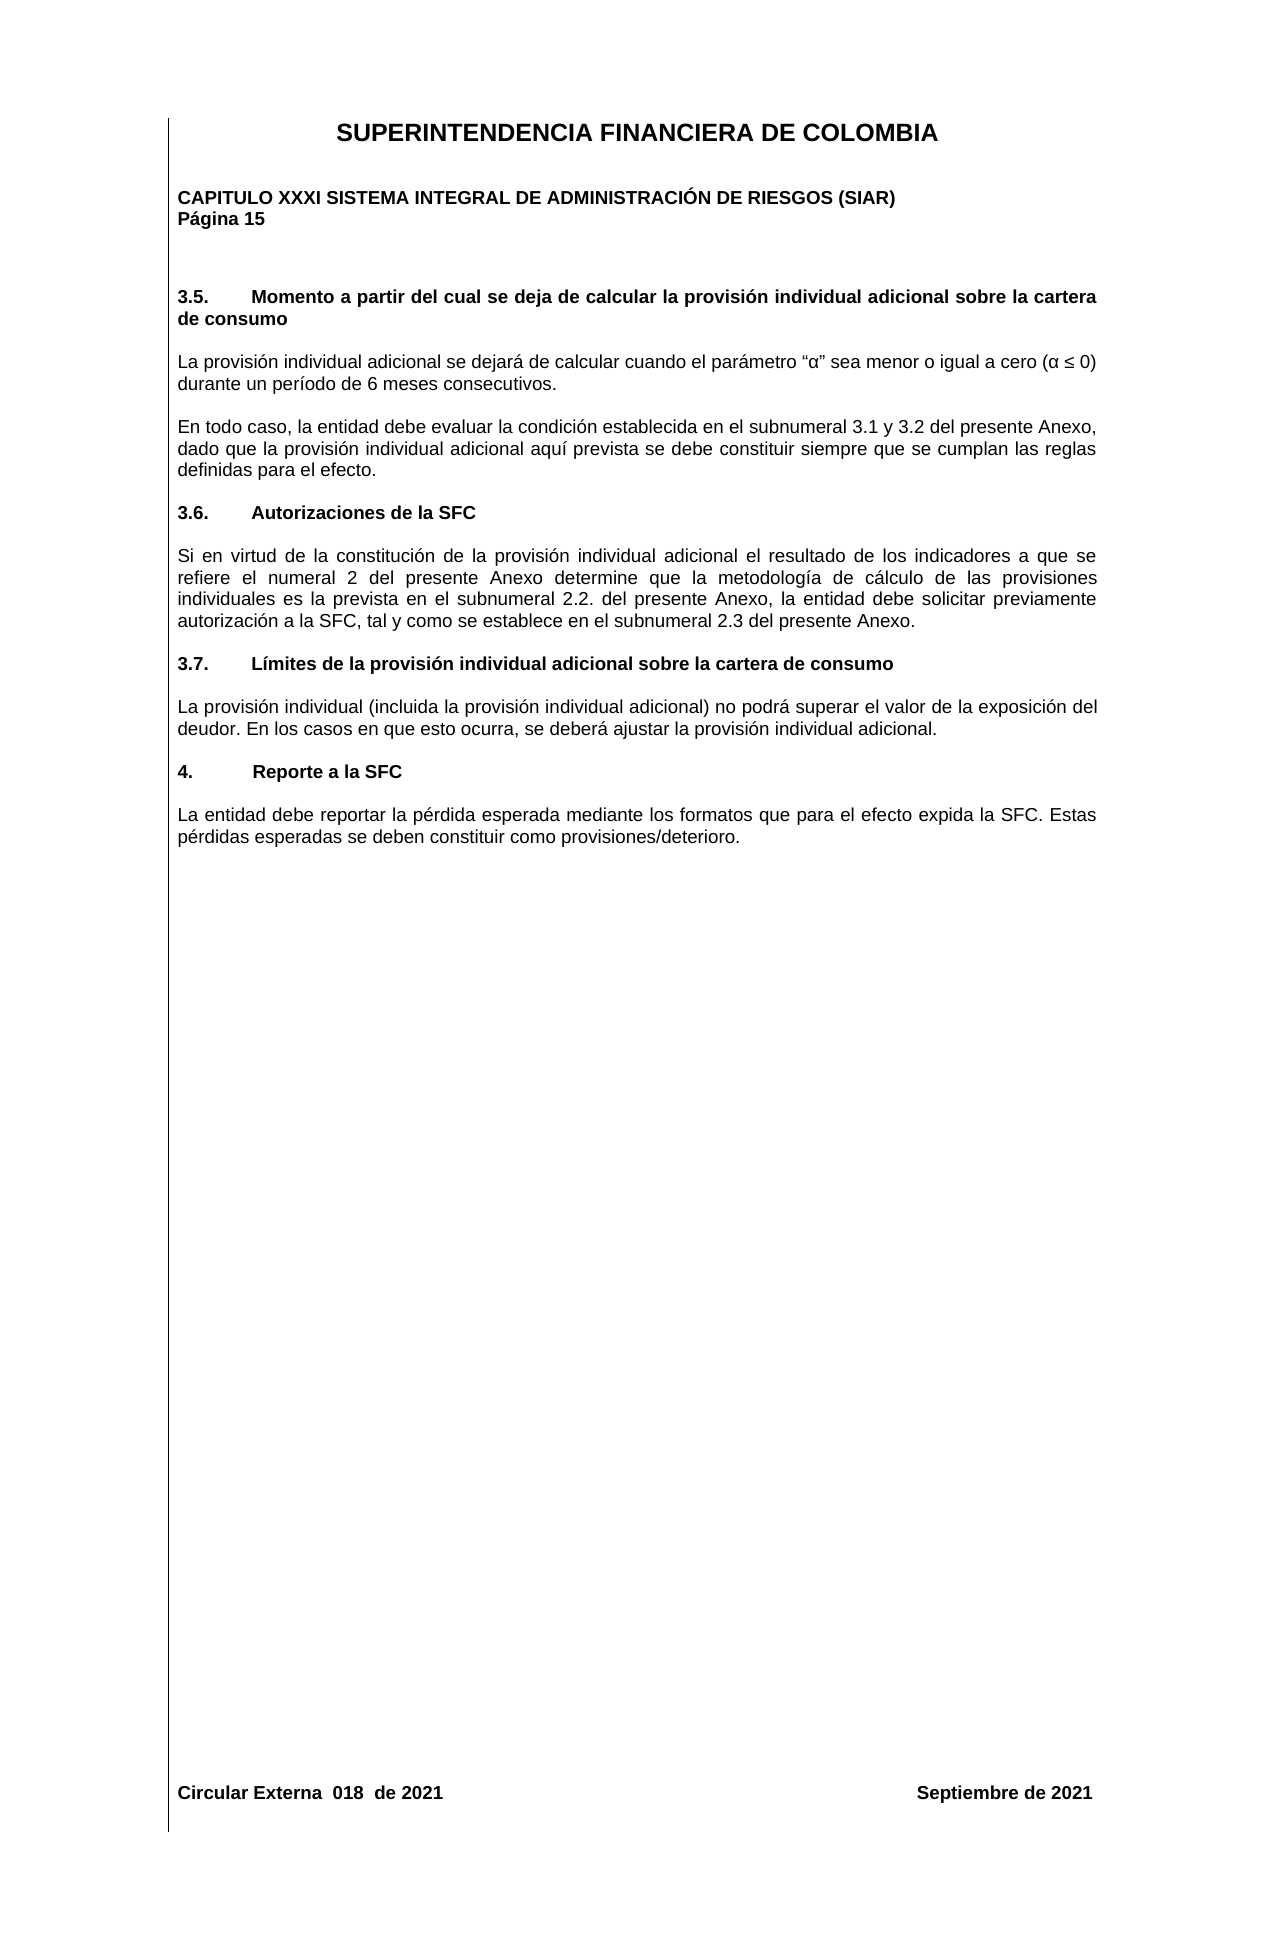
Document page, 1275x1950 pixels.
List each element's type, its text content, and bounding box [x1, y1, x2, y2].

text Si en virtud de la constitución de la provisión individual adicional el resultado de los indicadores a que se refiere el numeral 2 del presente Anexo determine que la metodología de cálculo de las provisiones individuales es la prevista en el subnumeral 2.2. del presente Anexo, la entidad debe solicitar previamente autorización a la SFC, tal y como se establece en el subnumeral 2.3 del presente Anexo. [177, 545, 1098, 631]
text La provisión individual adicional se dejará de calcular cuando el parámetro “α” sea menor o igual a cero (α ≤ 0) durante un período de 6 meses consecutivos. [177, 351, 1098, 394]
text La entidad debe reportar la pérdida esperada mediante los formatos que para el efecto expida la SFC. Estas pérdidas esperadas se deben constituir como provisiones/deterioro. [177, 804, 1098, 847]
list Autorizaciones de la SFC [177, 502, 1098, 523]
text La provisión individual (incluida la provisión individual adicional) no podrá superar el valor de la exposición del deudor. En los casos en que esto ocurra, se deberá ajustar la provisión individual adicional. [177, 696, 1098, 739]
list Reporte a la SFC [177, 761, 1098, 782]
list Límites de la provisión individual adicional sobre la cartera de consumo [177, 653, 1098, 674]
text En todo caso, la entidad debe evaluar la condición establecida en el subnumeral 3.1 y 3.2 del presente Anexo, dado que la provisión individual adicional aquí prevista se debe constituir siempre que se cumplan las reglas definidas para el efecto. [177, 416, 1098, 480]
list Momento a partir del cual se deja de calcular la provisión individual adicional sobre la cartera de consumo [177, 286, 1098, 329]
